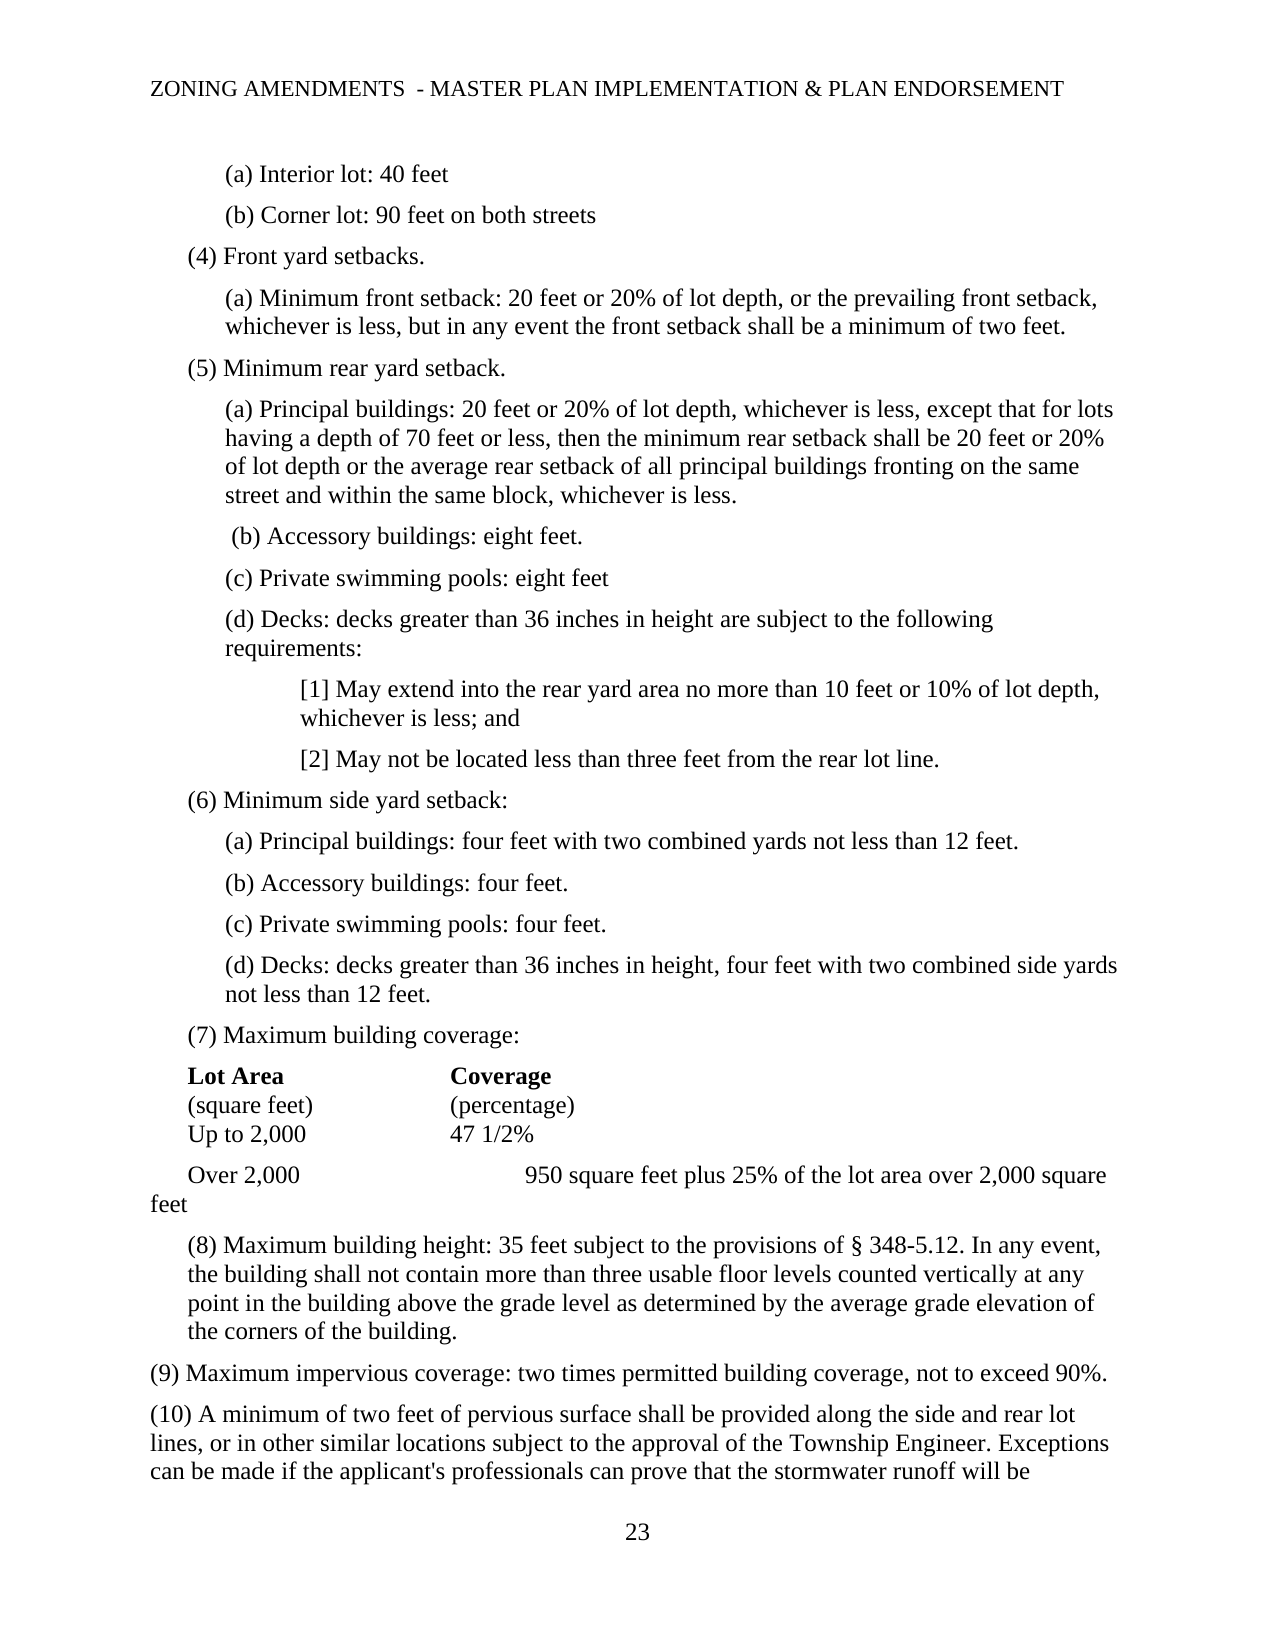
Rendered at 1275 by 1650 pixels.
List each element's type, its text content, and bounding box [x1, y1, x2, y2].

text [1] May extend into the rear yard area no more than 10 feet or 10% of lot depth, whichever is less; and [300, 674, 1125, 731]
text (c) Private swimming pools: eight feet [225, 563, 1125, 591]
text (5) Minimum rear yard setback. [187, 353, 1125, 381]
text Up to 2,000 47 1/2% [150, 1119, 1125, 1148]
text (d) Decks: decks greater than 36 inches in height are subject to the following requirements: [225, 604, 1125, 661]
text (7) Maximum building coverage: [187, 1020, 1125, 1049]
text (b) Corner lot: 90 feet on both streets [225, 200, 1125, 229]
text (b) Accessory buildings: eight feet. [225, 521, 1125, 550]
text [2] May not be located less than three feet from the rear lot line. [300, 744, 1125, 773]
text (a) Minimum front setback: 20 feet or 20% of lot depth, or the prevailing front setback, whichever is less, but in any event the front setback shall be a minimum of two feet. [225, 283, 1125, 340]
text Over 2,000 950 square feet plus 25% of the lot area over 2,000 square feet [150, 1160, 1125, 1218]
text (d) Decks: decks greater than 36 inches in height, four feet with two combined side yards not less than 12 feet. [225, 950, 1125, 1008]
text (a) Principal buildings: four feet with two combined yards not less than 12 feet. [225, 826, 1125, 855]
text (b) Accessory buildings: four feet. [225, 868, 1125, 896]
text (4) Front yard setbacks. [187, 241, 1125, 270]
text (6) Minimum side yard setback: [187, 785, 1125, 814]
text (8) Maximum building height: 35 feet subject to the provisions of § 348-5.12. In any event, the building shall not contain more than three usable floor levels counted vertically at any point in the building above the grade level as determined by the average grade elevation of the corners of the building. [187, 1230, 1125, 1345]
text Lot Area Coverage [150, 1061, 1125, 1090]
text (c) Private swimming pools: four feet. [225, 909, 1125, 938]
text (a) Principal buildings: 20 feet or 20% of lot depth, whichever is less, except that for lots having a depth of 70 feet or less, then the minimum rear setback shall be 20 feet or 20% of lot depth or the average rear setback of all principal buildings fronting on the same street and within the same block, whichever is less. [225, 394, 1125, 509]
text (9) Maximum impervious coverage: two times permitted building coverage, not to exceed 90%. [150, 1358, 1125, 1386]
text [150, 1399, 1125, 1485]
text (a) Interior lot: 40 feet [225, 159, 1125, 188]
text (square feet) (percentage) [150, 1090, 1125, 1119]
